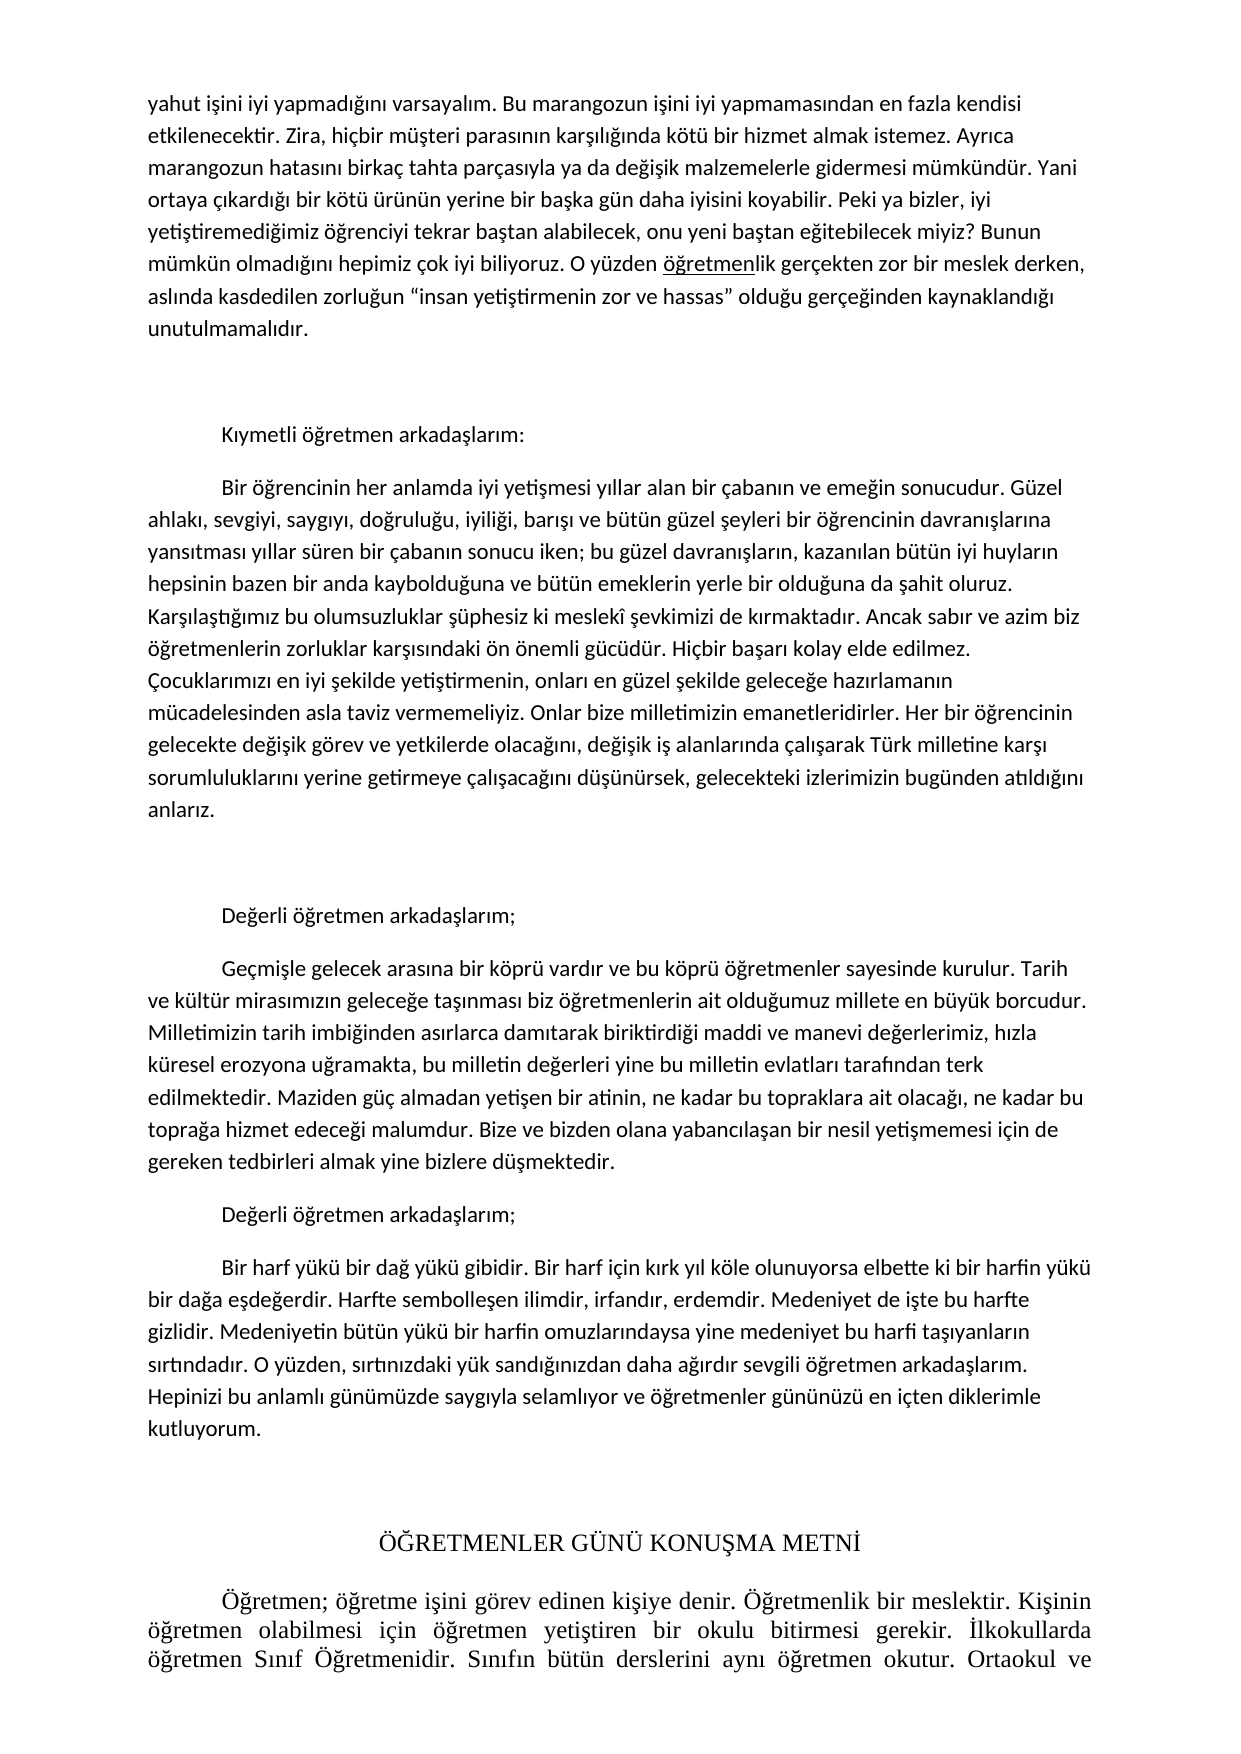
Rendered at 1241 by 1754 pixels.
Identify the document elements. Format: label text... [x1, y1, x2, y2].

text Kıymetli öğretmen arkadaşlarım: [148, 420, 1093, 448]
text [148, 89, 1093, 342]
text Değerli öğretmen arkadaşlarım; [148, 1200, 1093, 1228]
text Geçmişle gelecek arasına bir köprü vardır ve bu köprü öğretmenler sayesinde kurulur. Tarih ve kültür mirasımızın geleceğe taşınması biz öğretmenlerin ait olduğumuz millete en büyük borcudur. Milletimizin tarih imbiğinden asırlarca damıtarak biriktirdiği maddi ve manevi değerlerimiz, hızla küresel erozyona uğramakta, bu milletin değerleri yine bu milletin evlatları tarafından terk edilmektedir. Maziden güç almadan yetişen bir atinin, ne kadar bu topraklara ait olacağı, ne kadar bu toprağa hizmet edeceği malumdur. Bize ve bizden olana yabancılaşan bir nesil yetişmemesi için de gereken tedbirleri almak yine bizlere düşmektedir. [148, 954, 1093, 1175]
text ÖĞRETMENLER GÜNÜ KONUŞMA METNİ [148, 1528, 1093, 1557]
text Değerli öğretmen arkadaşlarım; [148, 901, 1093, 929]
text Bir harf yükü bir dağ yükü gibidir. Bir harf için kırk yıl köle olunuyorsa elbette ki bir harfin yükü bir dağa eşdeğerdir. Harfte sembolleşen ilimdir, irfandır, erdemdir. Medeniyet de işte bu harfte gizlidir. Medeniyetin bütün yükü bir harfin omuzlarındaysa yine medeniyet bu harfi taşıyanların sırtındadır. O yüzden, sırtınızdaki yük sandığınızdan daha ağırdır sevgili öğretmen arkadaşlarım. Hepinizi bu anlamlı günümüzde saygıyla selamlıyor ve öğretmenler gününüzü en içten diklerimle kutluyorum. [148, 1253, 1093, 1442]
text Bir öğrencinin her anlamda iyi yetişmesi yıllar alan bir çabanın ve emeğin sonucudur. Güzel ahlakı, sevgiyi, saygıyı, doğruluğu, iyiliği, barışı ve bütün güzel şeyleri bir öğrencinin davranışlarına yansıtması yıllar süren bir çabanın sonucu iken; bu güzel davranışların, kazanılan bütün iyi huyların hepsinin bazen bir anda kaybolduğuna ve bütün emeklerin yerle bir olduğuna da şahit oluruz. Karşılaştığımız bu olumsuzluklar şüphesiz ki meslekî şevkimizi de kırmaktadır. Ancak sabır ve azim biz öğretmenlerin zorluklar karşısındaki ön önemli gücüdür. Hiçbir başarı kolay elde edilmez. Çocuklarımızı en iyi şekilde yetiştirmenin, onları en güzel şekilde geleceğe hazırlamanın mücadelesinden asla taviz vermemeliyiz. Onlar bize milletimizin emanetleridirler. Her bir öğrencinin gelecekte değişik görev ve yetkilerde olacağını, değişik iş alanlarında çalışarak Türk milletine karşı sorumluluklarını yerine getirmeye çalışacağını düşünürsek, gelecekteki izlerimizin bugünden atıldığını anlarız. [148, 473, 1093, 823]
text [148, 1586, 1093, 1673]
